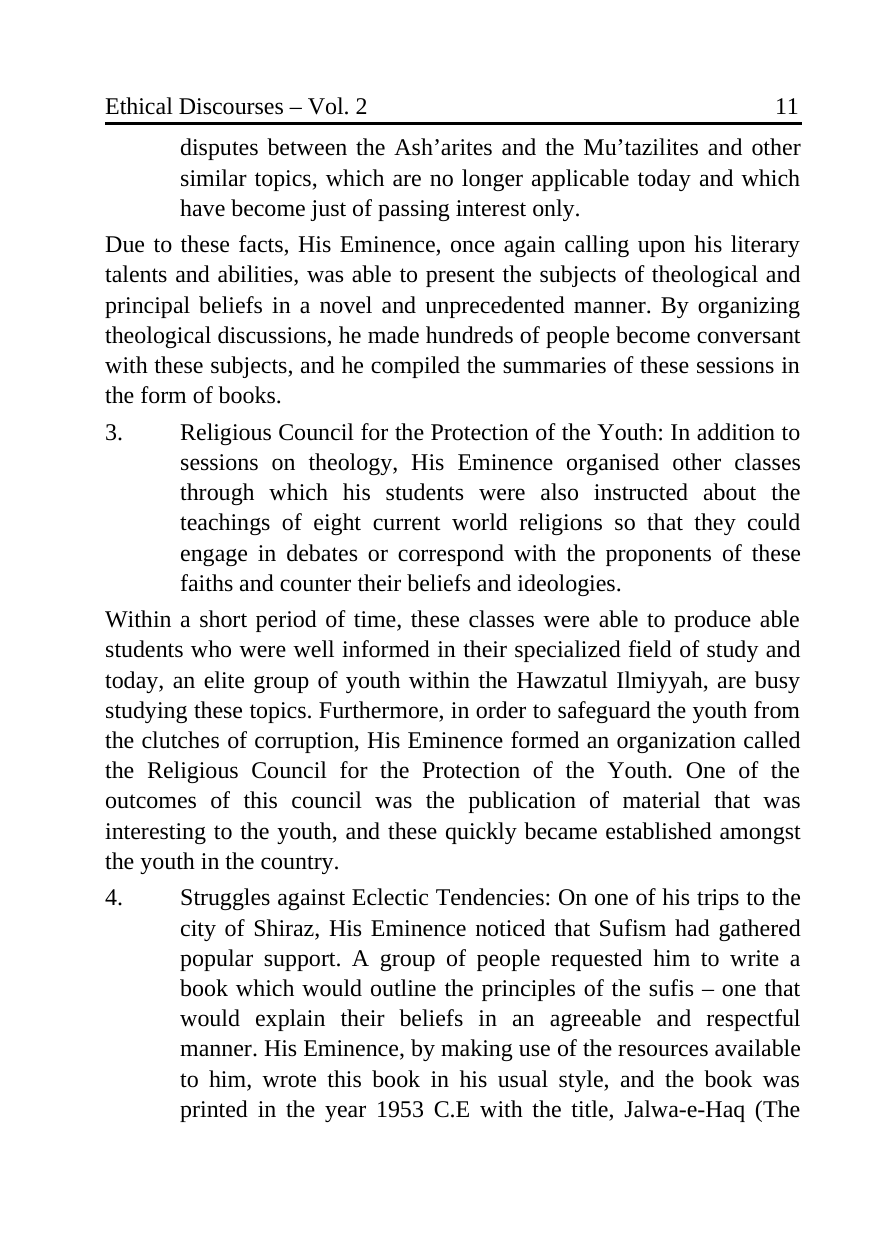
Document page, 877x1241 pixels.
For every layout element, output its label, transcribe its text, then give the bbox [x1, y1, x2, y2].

text Due to these facts, His Eminence, once again calling upon his literary talents and abilities, was able to present the subjects of theological and principal beliefs in a novel and unprecedented manner. By organizing theological discussions, he made hundreds of people become conversant with these subjects, and he compiled the summaries of these sessions in the form of books. [105, 228, 802, 410]
text 3. Religious Council for the Protection of the Youth: In addition to sessions on theology, His Eminence organised other classes through which his students were also instructed about the teachings of eight current world religions so that they could engage in debates or correspond with the proponents of these faiths and counter their beliefs and ideologies. [105, 416, 802, 597]
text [105, 132, 802, 222]
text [105, 882, 802, 1123]
text Within a short period of time, these classes were able to produce able students who were well informed in their specialized field of study and today, an elite group of youth within the Hawzatul Ilmiyyah, are busy studying these topics. Furthermore, in order to safeguard the youth from the clutches of corruption, His Eminence formed an organization called the Religious Council for the Protection of the Youth. One of the outcomes of this council was the publication of material that was interesting to the youth, and these quickly became established amongst the youth in the country. [105, 603, 802, 875]
